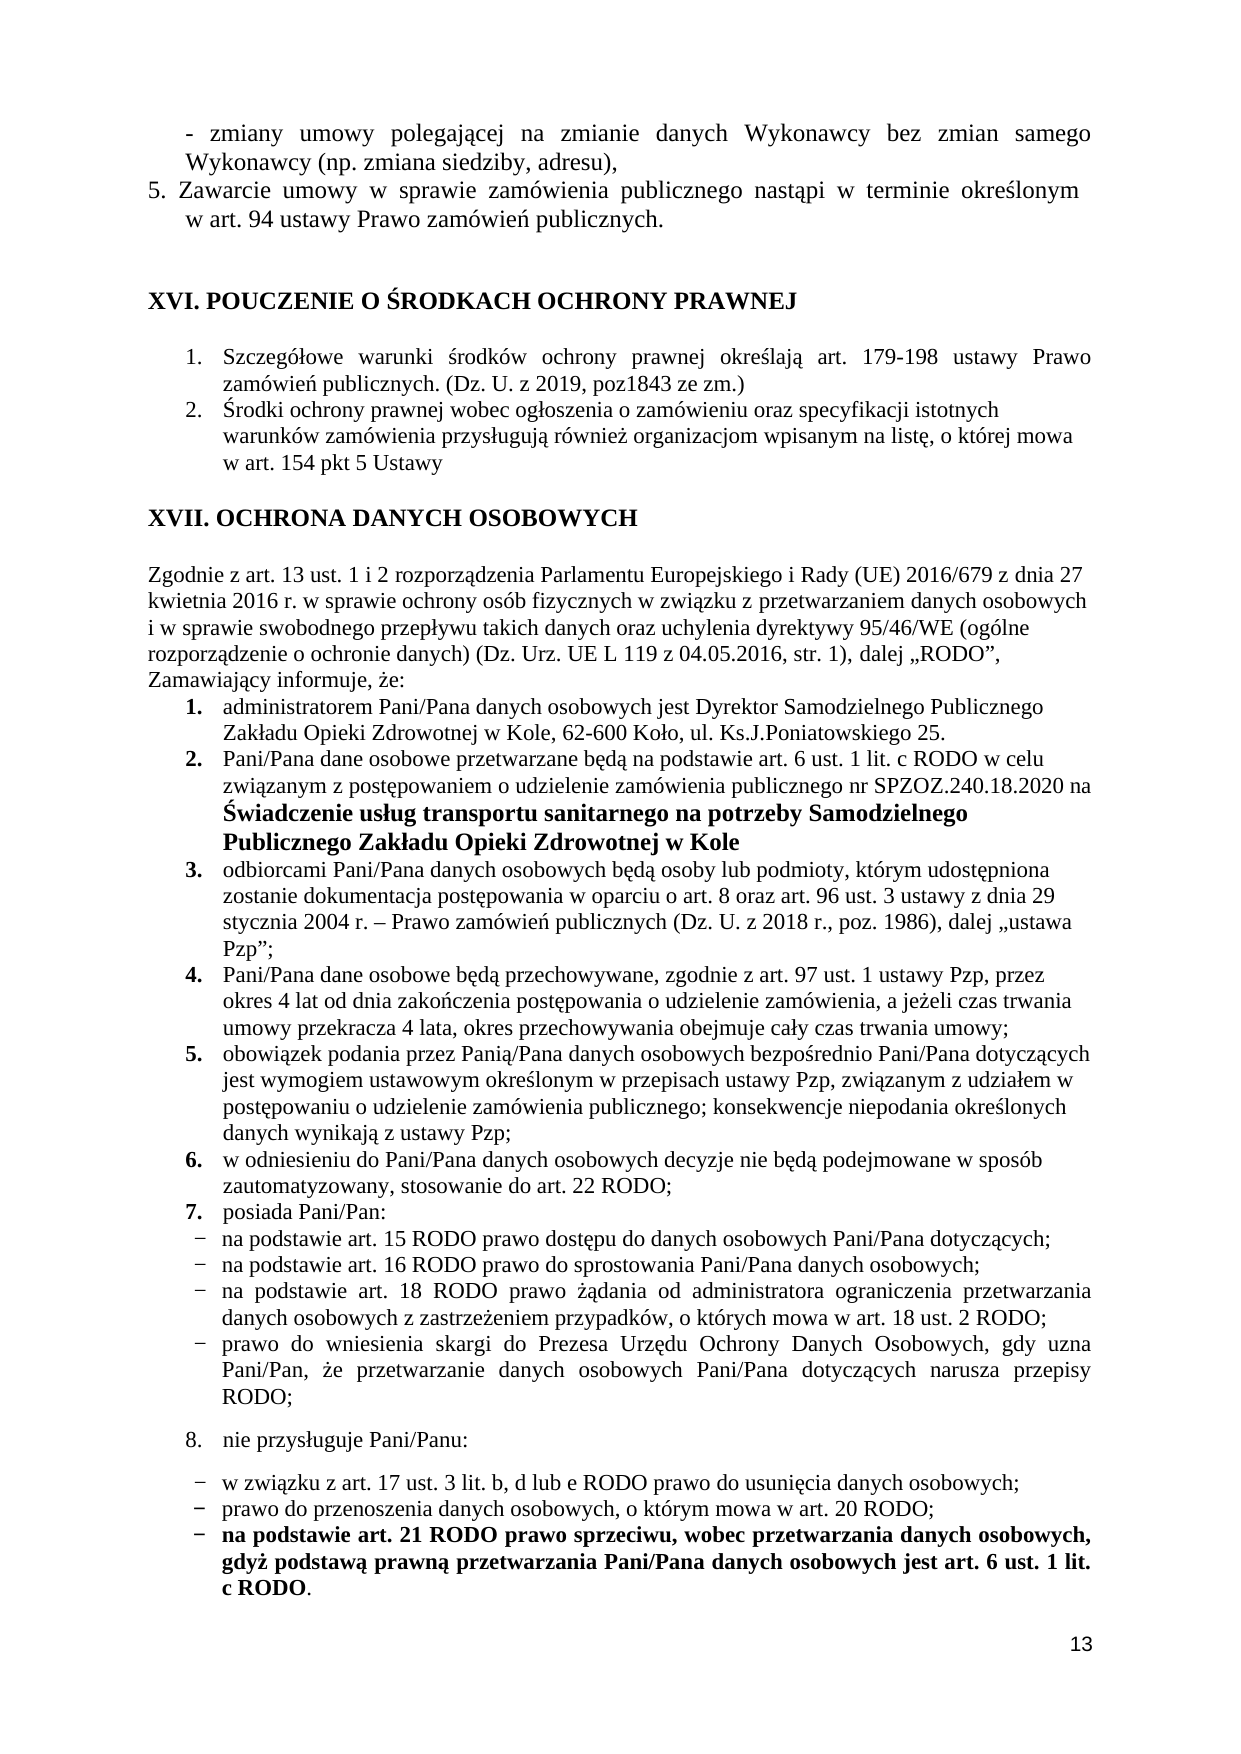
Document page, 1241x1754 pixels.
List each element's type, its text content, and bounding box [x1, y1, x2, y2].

list prawo do wniesienia skargi do Prezesa Urzędu Ochrony Danych Osobowych, gdy uzna Pani/Pan, że przetwarzanie danych osobowych Pani/Pana dotyczących narusza przepisy RODO; [192, 1330, 1092, 1409]
list nie przysługuje Pani/Panu: [185, 1426, 1092, 1452]
list odbiorcami Pani/Pana danych osobowych będą osoby lub podmioty, którym udostępniona zostanie dokumentacja postępowania w oparciu o art. 8 oraz art. 96 ust. 3 ustawy z dnia 29 stycznia 2004 r. – Prawo zamówień publicznych (Dz. U. z 2018 r., poz. 1986), dalej „ustawa Pzp”; [185, 856, 1092, 961]
list prawo do przenoszenia danych osobowych, o którym mowa w art. 20 RODO; [192, 1495, 1092, 1522]
list obowiązek podania przez Panią/Pana danych osobowych bezpośrednio Pani/Pana dotyczących jest wymogiem ustawowym określonym w przepisach ustawy Pzp, związanym z udziałem w postępowaniu o udzielenie zamówienia publicznego; konsekwencje niepodania określonych danych wynikają z ustawy Pzp; [185, 1040, 1092, 1146]
text XVI. POUCZENIE O ŚRODKACH OCHRONY PRAWNEJ [148, 286, 1092, 314]
list w związku z art. 17 ust. 3 lit. b, d lub e RODO prawo do usunięcia danych osobowych; [192, 1469, 1092, 1495]
list na podstawie art. 21 RODO prawo sprzeciwu, wobec przetwarzania danych osobowych, gdyż podstawą prawną przetwarzania Pani/Pana danych osobowych jest art. 6 ust. 1 lit. c RODO. [192, 1522, 1092, 1601]
list Pani/Pana dane osobowe przetwarzane będą na podstawie art. 6 ust. 1 lit. c RODO w celu związanym z postępowaniem o udzielenie zamówienia publicznego nr SPZOZ.240.18.2020 na Świadczenie usług transportu sanitarnego na potrzeby Samodzielnego Publicznego Zakładu Opieki Zdrowotnej w Kole [185, 746, 1092, 856]
list Środki ochrony prawnej wobec ogłoszenia o zamówieniu oraz specyfikacji istotnych warunków zamówienia przysługują również organizacjom wpisanym na listę, o której mowa w art. 154 pkt 5 Ustawy [185, 396, 1092, 475]
text - zmiany umowy polegającej na zmianie danych Wykonawcy bez zmian samego Wykonawcy (np. zmiana siedziby, adresu), [185, 118, 1092, 176]
list na podstawie art. 15 RODO prawo dostępu do danych osobowych Pani/Pana dotyczących; [192, 1225, 1092, 1251]
text 5. Zawarcie umowy w sprawie zamówienia publicznego nastąpi w terminie określonym w art. 94 ustawy Prawo zamówień publicznych. [148, 176, 1092, 233]
list administratorem Pani/Pana danych osobowych jest Dyrektor Samodzielnego Publicznego Zakładu Opieki Zdrowotnej w Kole, 62-600 Koło, ul. Ks.J.Poniatowskiego 25. [185, 693, 1092, 746]
text XVII. OCHRONA DANYCH OSOBOWYCH [148, 503, 1092, 532]
list Pani/Pana dane osobowe będą przechowywane, zgodnie z art. 97 ust. 1 ustawy Pzp, przez okres 4 lat od dnia zakończenia postępowania o udzielenie zamówienia, a jeżeli czas trwania umowy przekracza 4 lata, okres przechowywania obejmuje cały czas trwania umowy; [185, 961, 1092, 1040]
list Szczegółowe warunki środków ochrony prawnej określają art. 179-198 ustawy Prawo zamówień publicznych. (Dz. U. z 2019, poz1843 ze zm.) [185, 343, 1092, 396]
list na podstawie art. 18 RODO prawo żądania od administratora ograniczenia przetwarzania danych osobowych z zastrzeżeniem przypadków, o których mowa w art. 18 ust. 2 RODO; [192, 1277, 1092, 1330]
text Zgodnie z art. 13 ust. 1 i 2 rozporządzenia Parlamentu Europejskiego i Rady (UE) 2016/679 z dnia 27 kwietnia 2016 r. w sprawie ochrony osób fizycznych w związku z przetwarzaniem danych osobowych i w sprawie swobodnego przepływu takich danych oraz uchylenia dyrektywy 95/46/WE (ogólne rozporządzenie o ochronie danych) (Dz. Urz. UE L 119 z 04.05.2016, str. 1), dalej „RODO”, Zamawiający informuje, że: [148, 561, 1092, 693]
list w odniesieniu do Pani/Pana danych osobowych decyzje nie będą podejmowane w sposób zautomatyzowany, stosowanie do art. 22 RODO; [185, 1146, 1092, 1198]
list posiada Pani/Pan: [185, 1198, 1092, 1225]
list na podstawie art. 16 RODO prawo do sprostowania Pani/Pana danych osobowych; [192, 1251, 1092, 1277]
